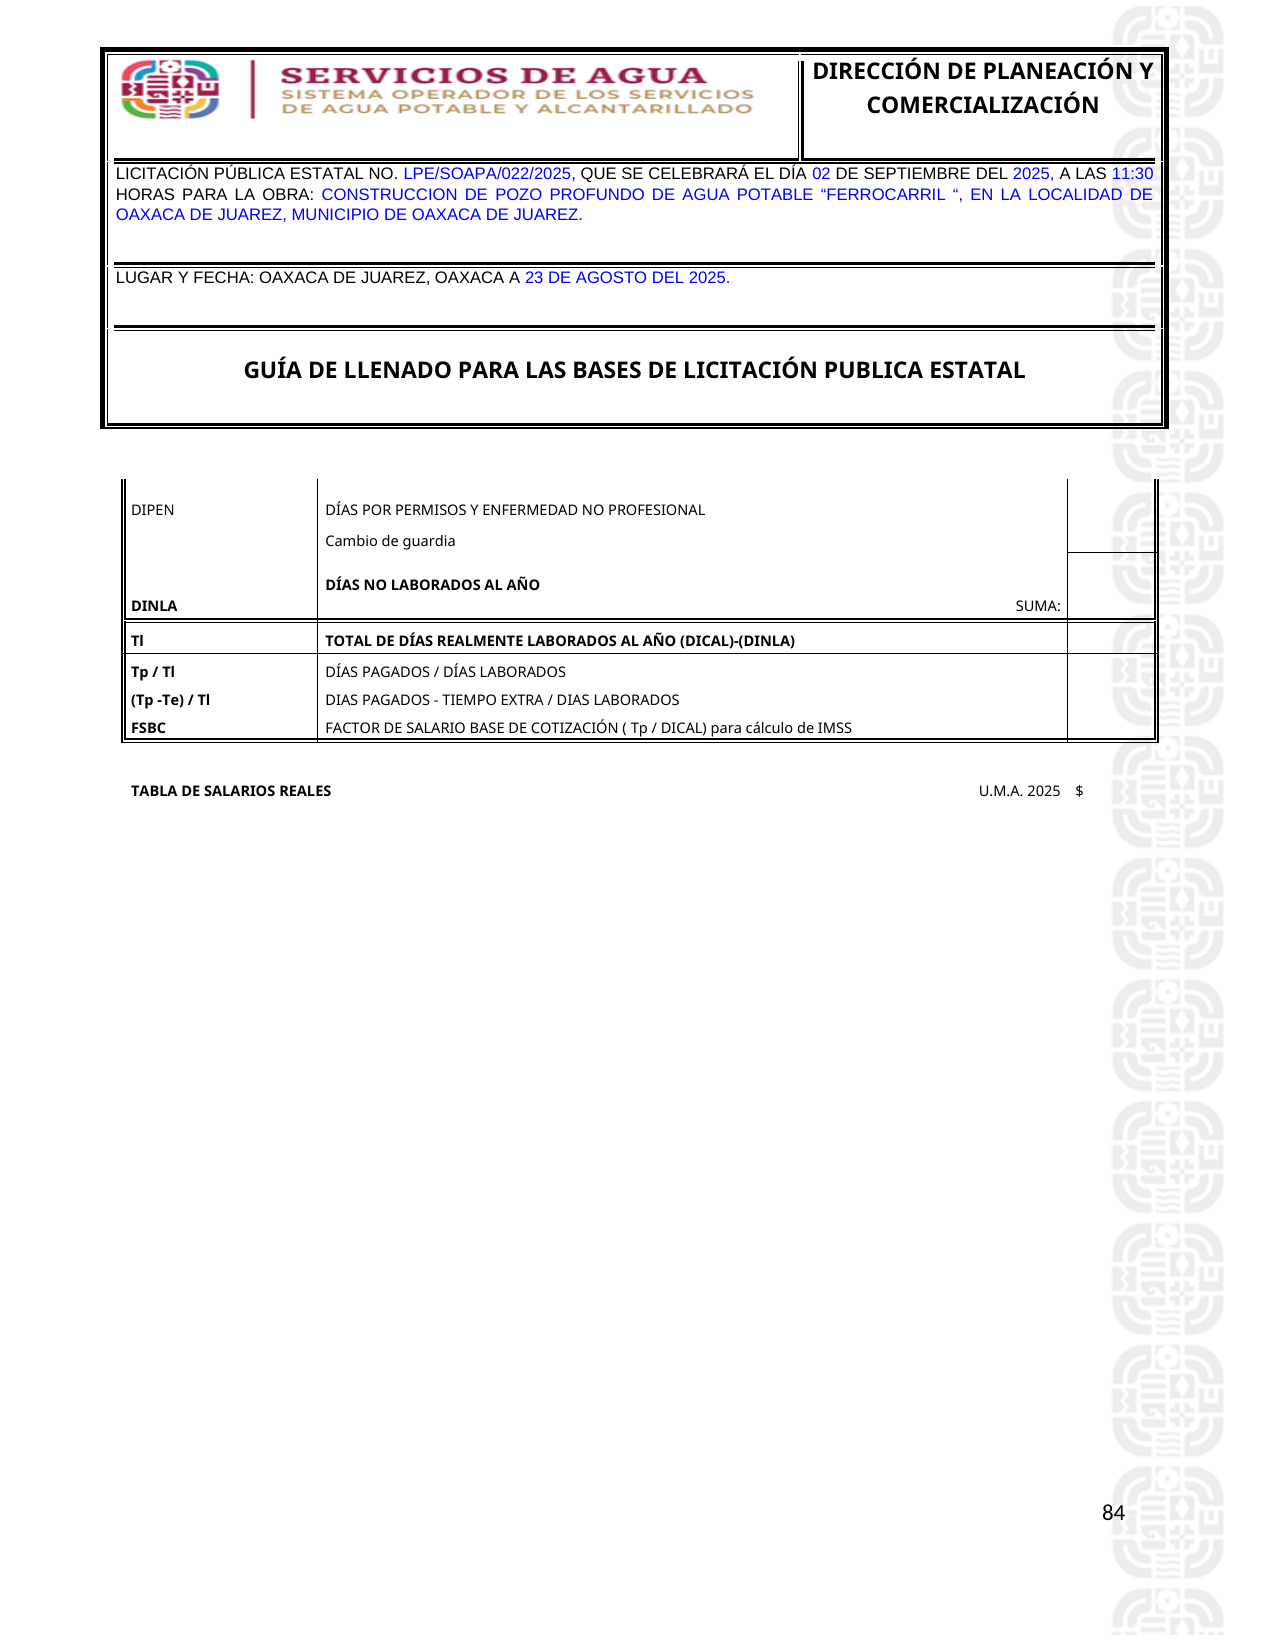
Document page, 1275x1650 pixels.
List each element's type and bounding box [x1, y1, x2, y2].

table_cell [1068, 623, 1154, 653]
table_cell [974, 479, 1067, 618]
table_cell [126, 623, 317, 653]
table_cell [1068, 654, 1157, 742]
picture [1097, 6, 1227, 1635]
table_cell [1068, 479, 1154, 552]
picture [1101, 65, 1109, 76]
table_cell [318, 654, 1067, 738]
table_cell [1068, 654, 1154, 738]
picture [117, 55, 762, 129]
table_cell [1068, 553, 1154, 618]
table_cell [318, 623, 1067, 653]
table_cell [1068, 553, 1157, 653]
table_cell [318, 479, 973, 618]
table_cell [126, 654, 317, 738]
picture [1097, 52, 1164, 427]
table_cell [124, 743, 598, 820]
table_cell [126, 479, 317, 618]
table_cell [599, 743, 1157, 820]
